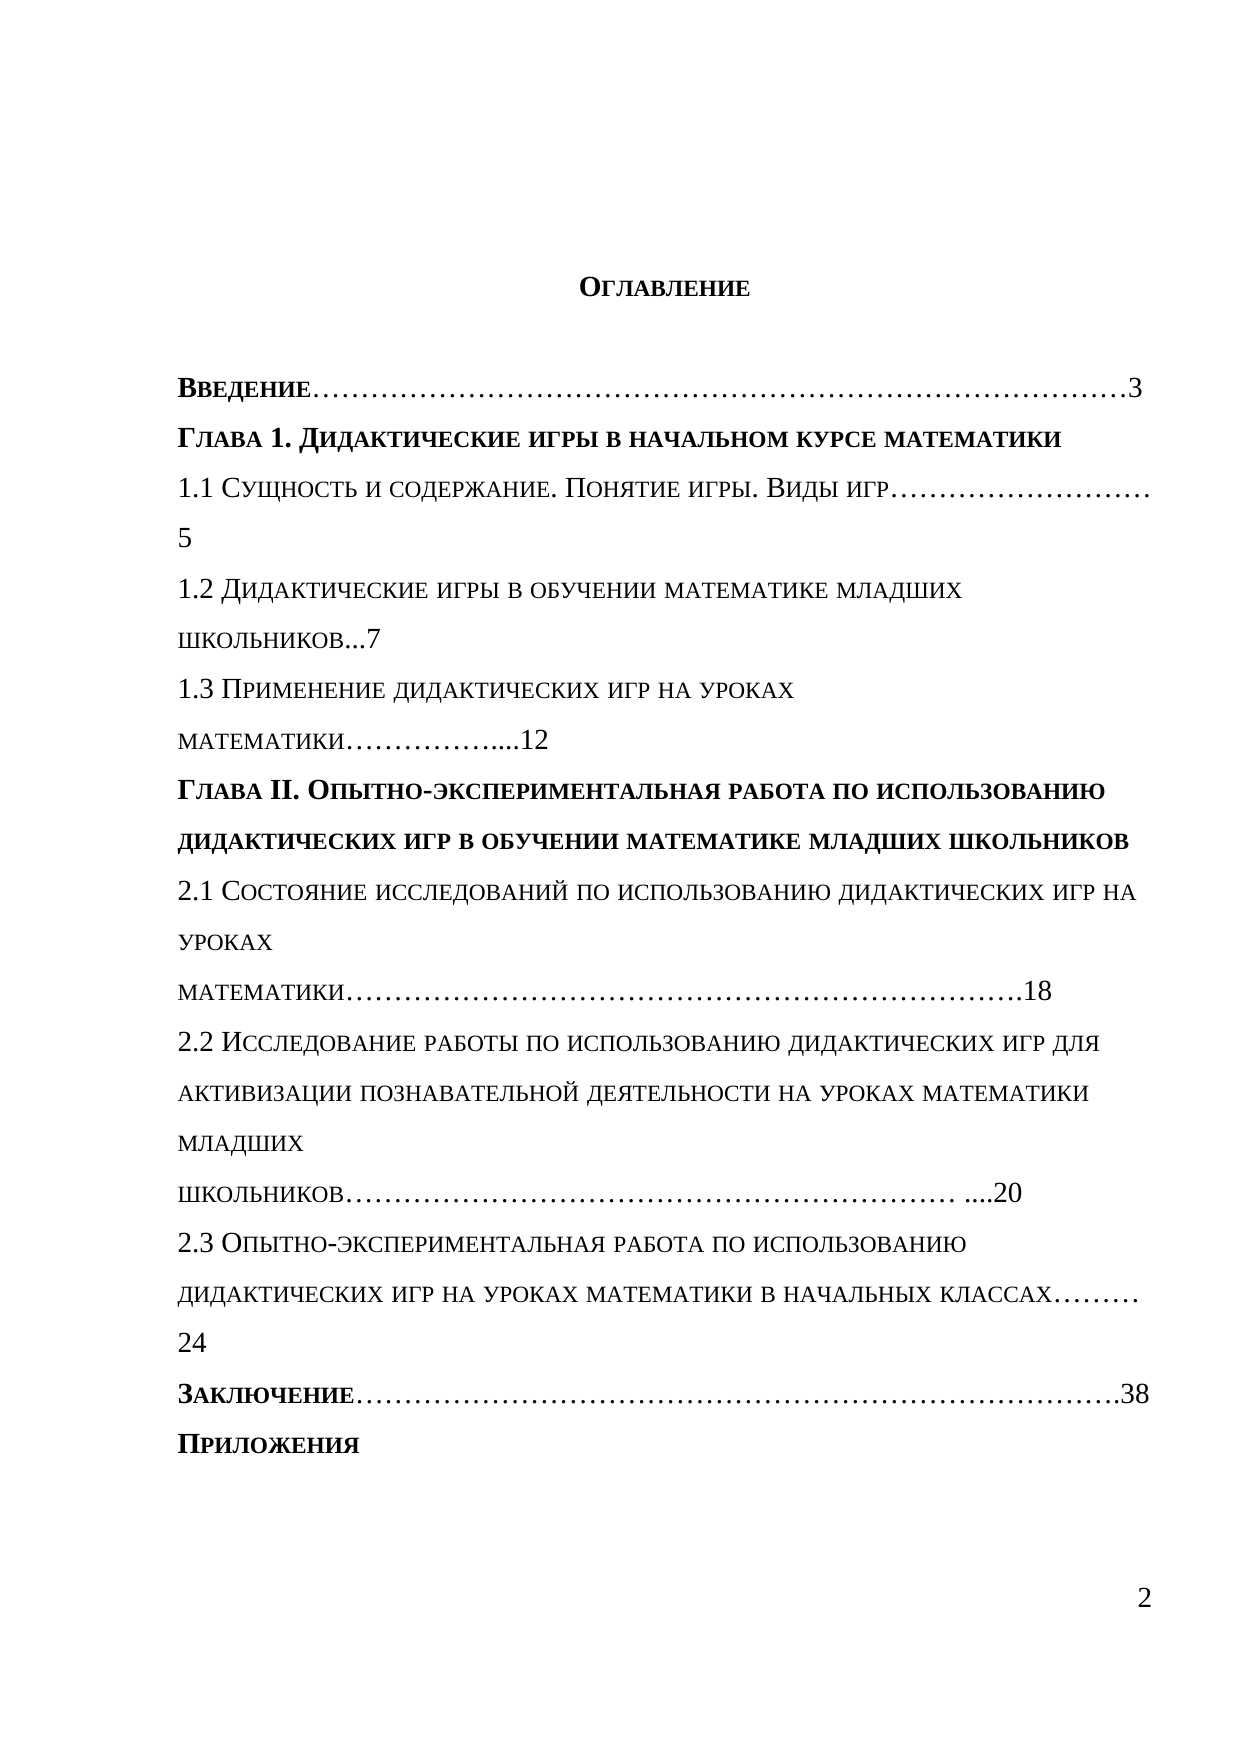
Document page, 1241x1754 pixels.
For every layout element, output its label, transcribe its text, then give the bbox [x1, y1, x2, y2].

text 2.3 Опытно-экспериментальная работа по использованию дидактических игр на уроках математики в начальных классах………24 [177, 1225, 1152, 1359]
text Глава ІІ. Опытно-экспериментальная работа по использованию дидактических игр в обучении математике младших школьников [177, 772, 1152, 856]
text Глава 1. Дидактические игры в начальном курсе математики [177, 420, 1152, 453]
text 1.1 Сущность и содержание. Понятие игры. Виды игр………………………5 [177, 470, 1152, 554]
text Заключение…………………………………………………………………….38 [177, 1376, 1152, 1409]
text Приложения [177, 1426, 1152, 1460]
text Введение…………………………………………………………………………3 [177, 370, 1152, 403]
text 1.3 Применение дидактических игр на уроках математики……………....12 [177, 672, 1152, 755]
text 2.1 Состояние исследований по использованию дидактических игр на уроках математики…………………………………………………………….18 [177, 873, 1152, 1007]
text Оглавление [177, 269, 1152, 303]
text 1.2 Дидактические игры в обучении математике младших школьников...7 [177, 571, 1152, 655]
text 2.2 Исследование работы по использованию дидактических игр для активизации познавательной деятельности на уроках математики младших школьников……………………………………………………… ....20 [177, 1024, 1152, 1208]
